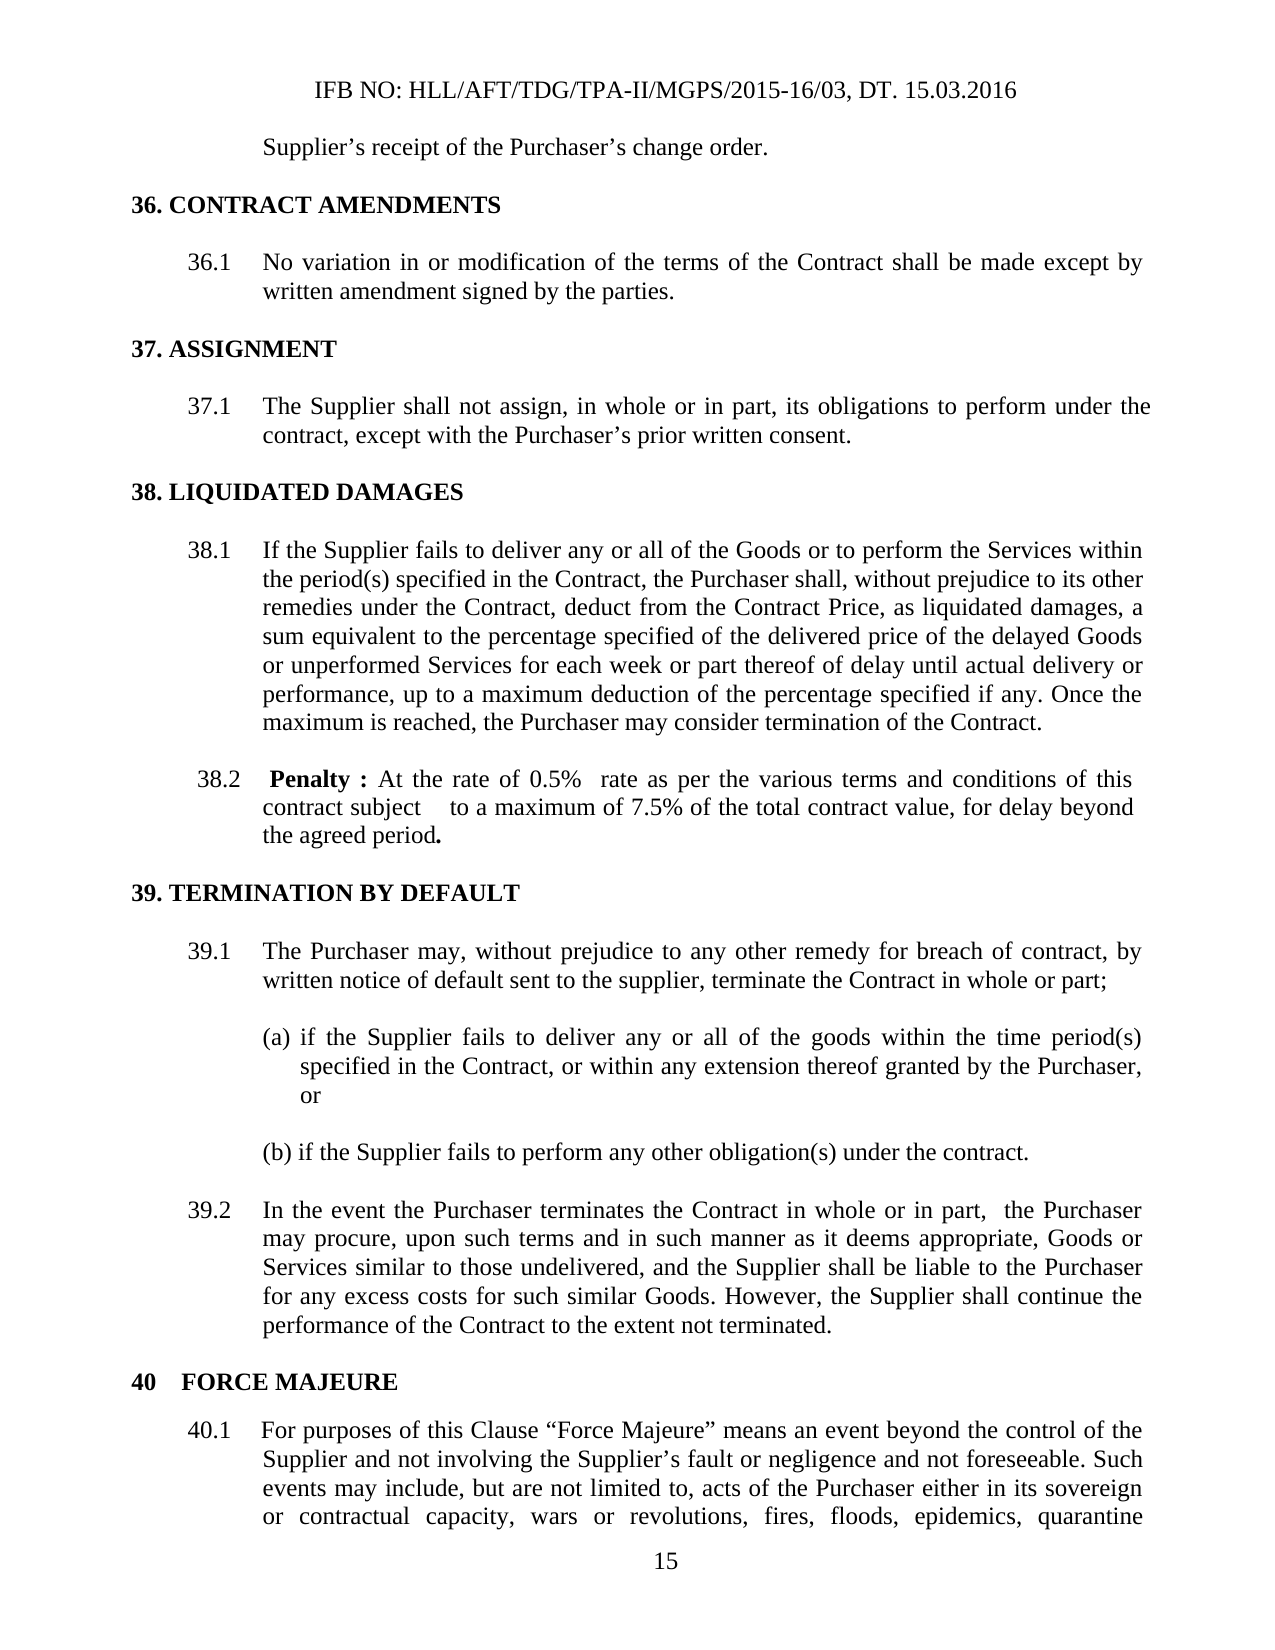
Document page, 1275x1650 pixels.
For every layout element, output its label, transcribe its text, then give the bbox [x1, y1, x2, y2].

text 39. TERMINATION BY DEFAULT [131, 878, 1200, 907]
text 37.1 The Supplier shall not assign, in whole or in part, its obligations to perform under the contract, except with the Purchaser’s prior written consent. [187, 391, 1153, 449]
text 37. ASSIGNMENT [131, 334, 1200, 362]
text 36.1 No variation in or modification of the terms of the Contract shall be made except by written amendment signed by the parties. [187, 247, 1144, 305]
text (b) if the Supplier fails to perform any other obligation(s) under the contract. [262, 1137, 1144, 1166]
text 36. CONTRACT AMENDMENTS [131, 190, 1200, 219]
text 39.1 The Purchaser may, without prejudice to any other remedy for breach of contract, by written notice of default sent to the supplier, terminate the Contract in whole or part; [187, 936, 1144, 993]
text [187, 1415, 1144, 1530]
list if the Supplier fails to deliver any or all of the goods within the time period(s) specified in the Contract, or within any extension thereof granted by the Purchaser, or [262, 1022, 1144, 1108]
text 39.2 In the event the Purchaser terminates the Contract in whole or in part, the Purchaser may procure, upon such terms and in such manner as it deems appropriate, Goods or Services similar to those undelivered, and the Supplier shall be liable to the Purchaser for any excess costs for such similar Goods. However, the Supplier shall continue the performance of the Contract to the extent not terminated. [187, 1195, 1144, 1338]
text 40 FORCE MAJEURE [131, 1367, 1200, 1396]
text 38.1 If the Supplier fails to deliver any or all of the Goods or to perform the Services within the period(s) specified in the Contract, the Purchaser shall, without prejudice to its other remedies under the Contract, deduct from the Contract Price, as liquidated damages, a sum equivalent to the percentage specified of the delivered price of the delayed Goods or unperformed Services for each week or part thereof of delay until actual delivery or performance, up to a maximum deduction of the percentage specified if any. Once the maximum is reached, the Purchaser may consider termination of the Contract. [187, 535, 1144, 736]
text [187, 132, 1144, 161]
text 38.2 Penalty : At the rate of 0.5% rate as per the various terms and conditions of this contract subject to a maximum of 7.5% of the total contract value, for delay beyond the agreed period. [169, 765, 1134, 850]
text 38. LIQUIDATED DAMAGES [131, 477, 1200, 506]
